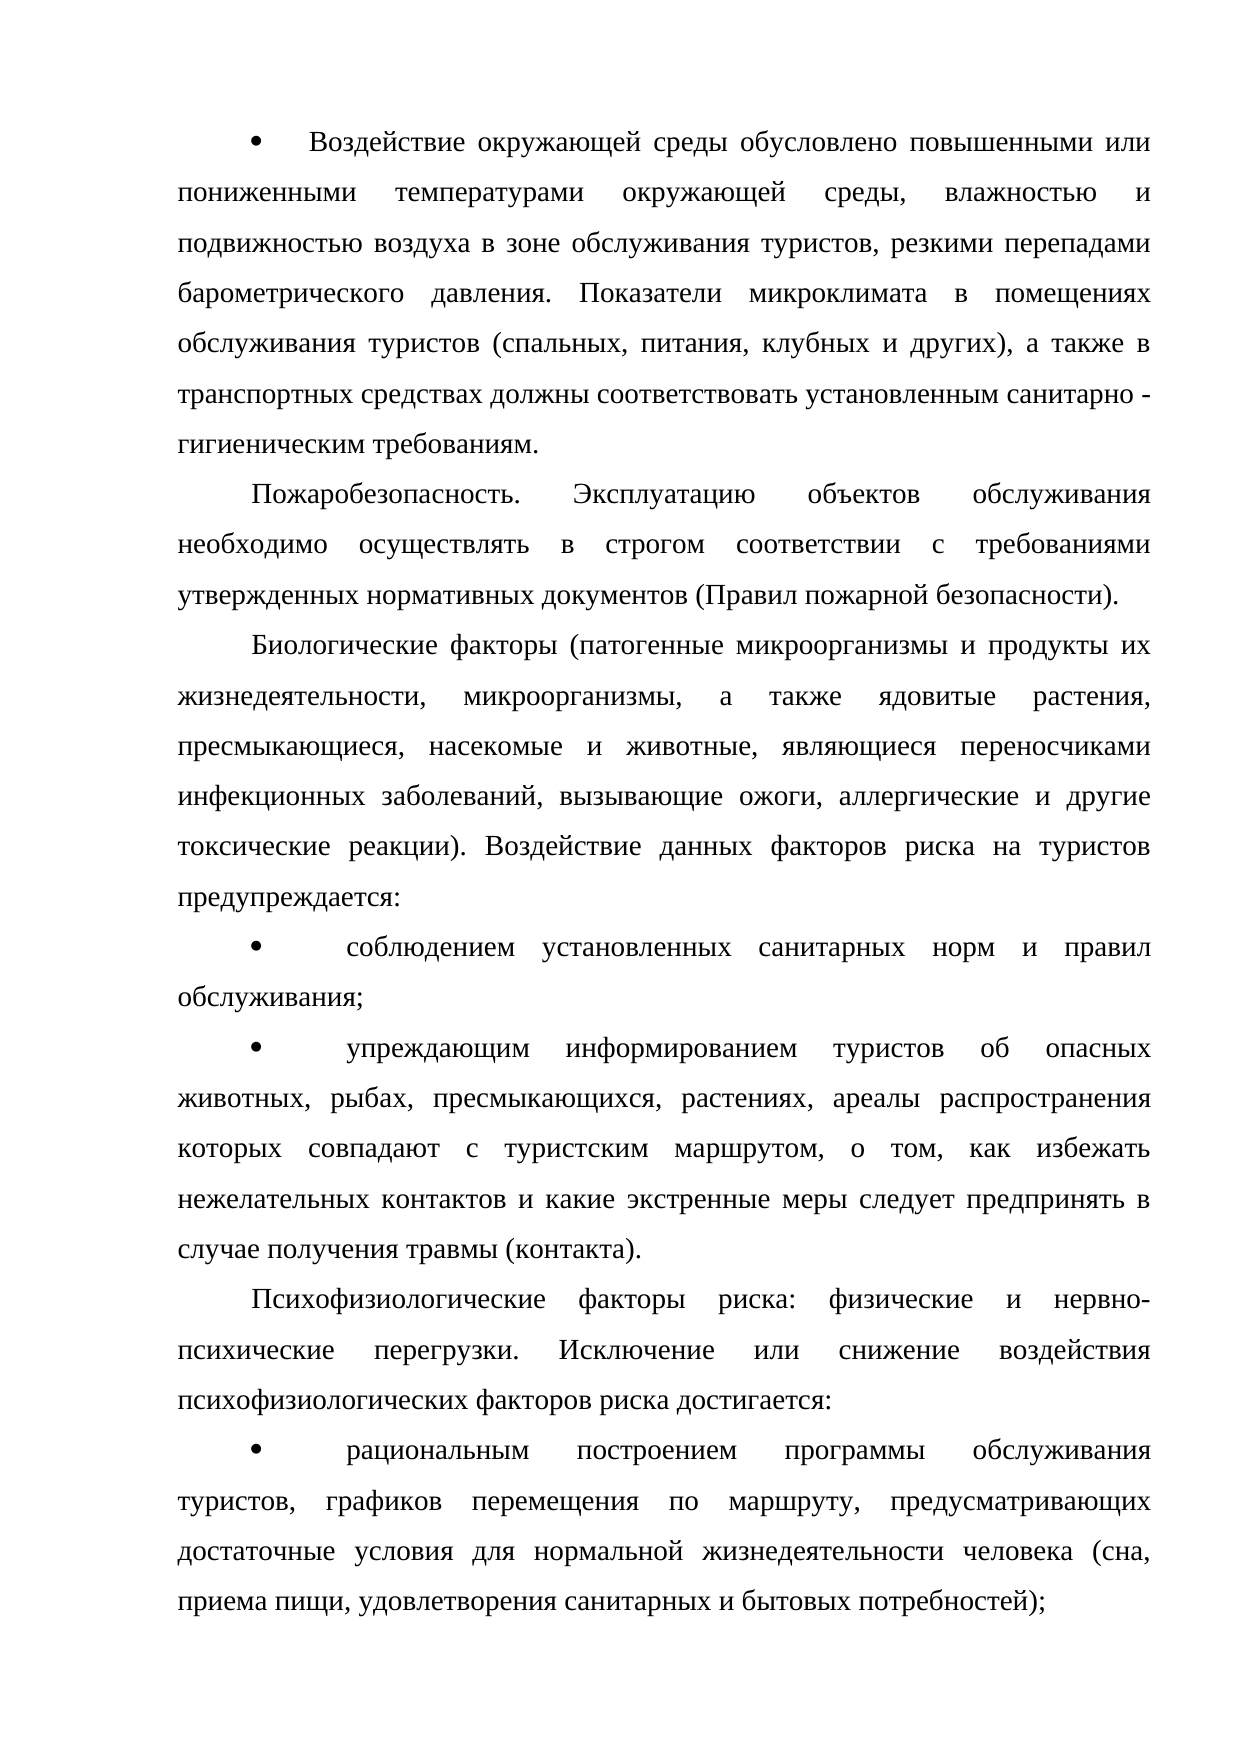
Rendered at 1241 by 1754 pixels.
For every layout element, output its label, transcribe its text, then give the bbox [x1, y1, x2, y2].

list рациональным построением программы обслуживания туристов, графиков перемещения по маршруту, предусматривающих достаточные условия для нормальной жизнедеятельности человека (сна, приема пищи, удовлетворения санитарных и бытовых потребностей); [177, 1432, 1152, 1617]
text Биологические факторы (патогенные микроорганизмы и продукты их жизнедеятельности, микроорганизмы, а также ядовитые растения, пресмыкающиеся, насекомые и животные, являющиеся переносчиками инфекционных заболеваний, вызывающие ожоги, аллергические и другие токсические реакции). Воздействие данных факторов риска на туристов предупреждается: [177, 627, 1152, 912]
list Воздействие окружающей среды обусловлено повышенными или пониженными температурами окружающей среды, влажностью и подвижностью воздуха в зоне обслуживания туристов, резкими перепадами барометрического давления. Показатели микроклимата в помещениях обслуживания туристов (спальных, питания, клубных и других), а также в транспортных средствах должны соответствовать установленным санитарно - гигиеническим требованиям. [177, 124, 1152, 459]
text Психофизиологические факторы риска: физические и нервно- психические перегрузки. Исключение или снижение воздействия психофизиологических факторов риска достигается: [177, 1282, 1152, 1416]
text Пожаробезопасность. Эксплуатацию объектов обслуживания необходимо осуществлять в строгом соответствии с требованиями утвержденных нормативных документов (Правил пожарной безопасности). [177, 476, 1152, 611]
list упреждающим информированием туристов об опасных животных, рыбах, пресмыкающихся, растениях, ареалы распространения которых совпадают с туристским маршрутом, о том, как избежать нежелательных контактов и какие экстренные меры следует предпринять в случае получения травмы (контакта). [177, 1030, 1152, 1265]
list соблюдением установленных санитарных норм и правил обслуживания; [177, 929, 1152, 1013]
